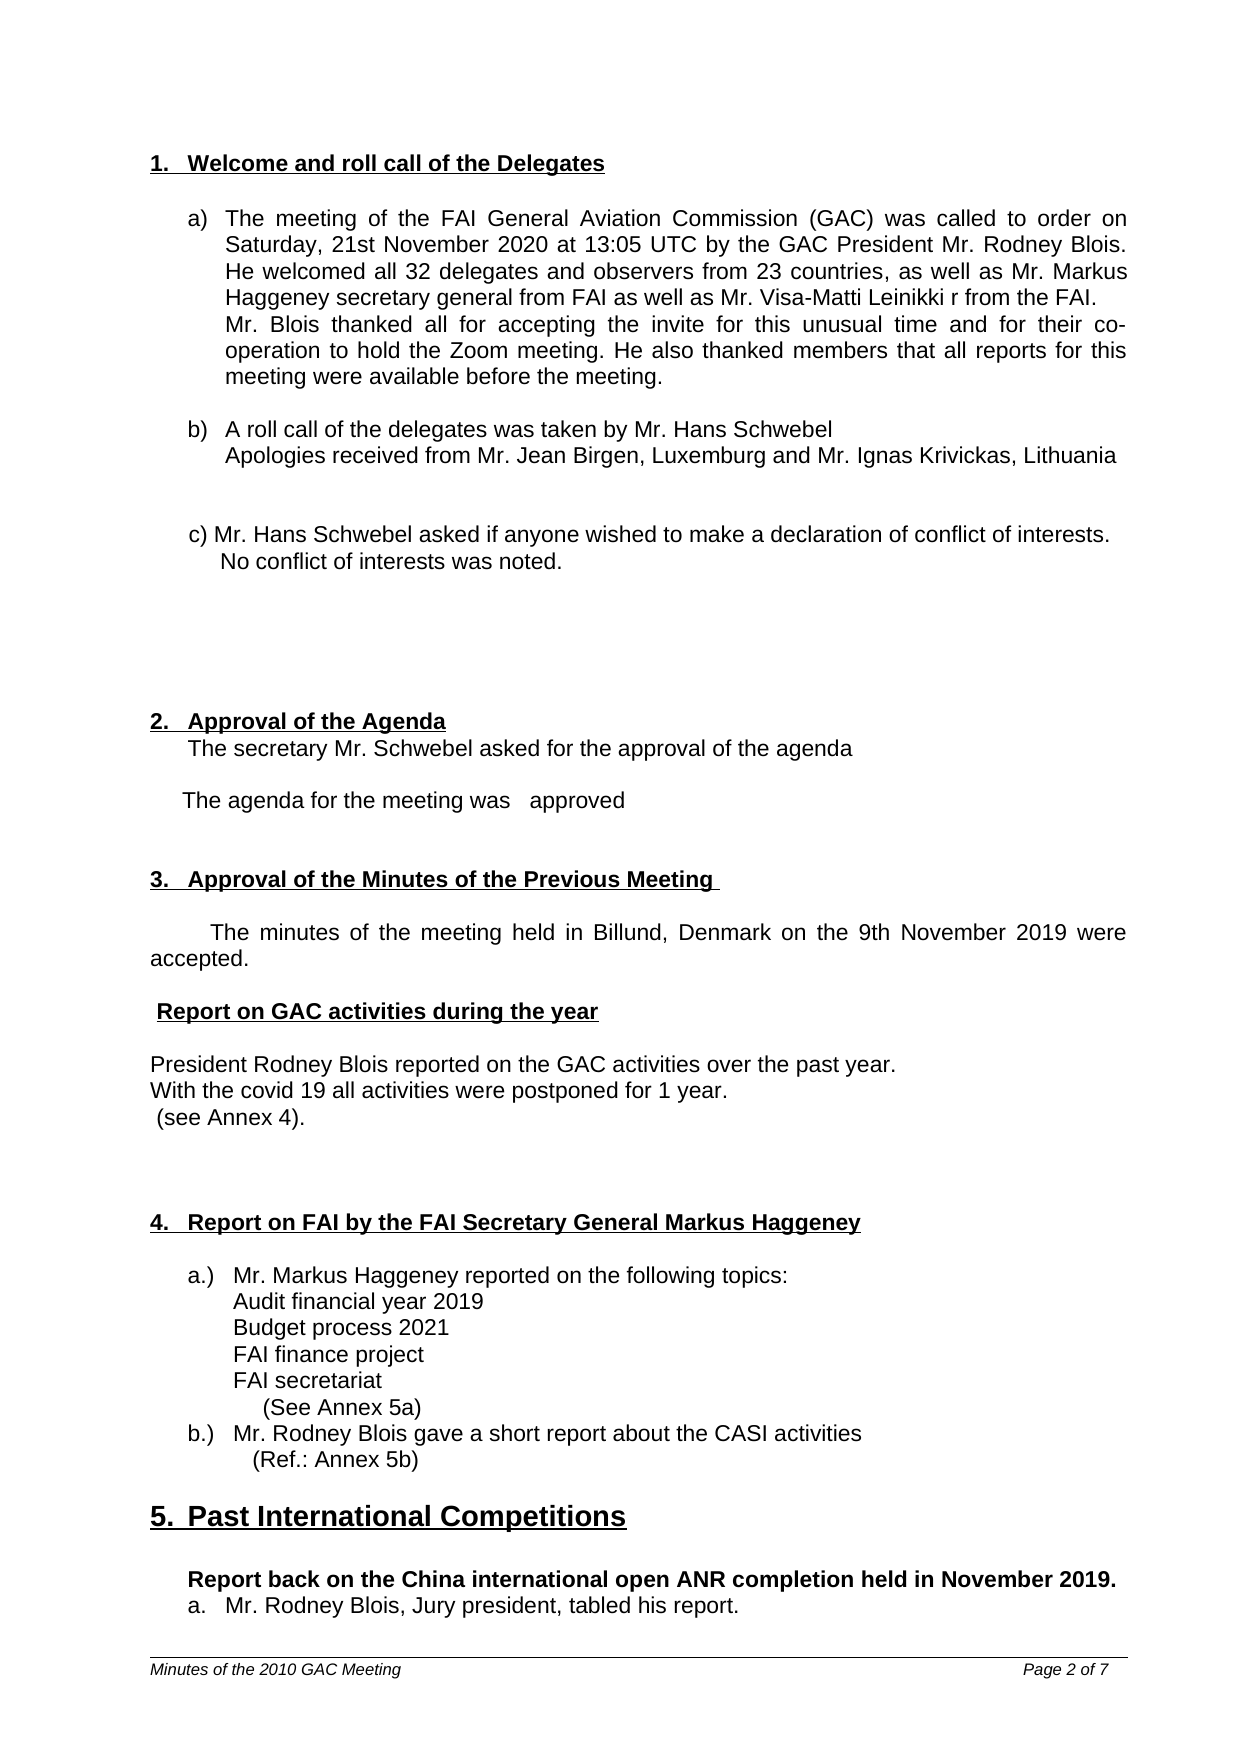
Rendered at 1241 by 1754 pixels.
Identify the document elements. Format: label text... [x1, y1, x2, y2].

list Budget process 2021 [233, 1314, 1128, 1341]
list FAI secretariat [233, 1367, 1128, 1393]
text (see Annex 4). [150, 1103, 1128, 1130]
text Report on GAC activities during the year [150, 998, 1128, 1024]
list Approval of the Agenda [150, 708, 1128, 734]
list The meeting of the FAI General Aviation Commission (GAC) was called to order on Saturday, 21st November 2020 at 13:05 UTC by the GAC President Mr. Rodney Blois. He welcomed all 32 delegates and observers from 23 countries, as well as Mr. Markus Haggeney secretary general from FAI as well as Mr. Visa-Matti Leinikki r from the FAI. [187, 205, 1128, 311]
list FAI finance project [233, 1341, 1128, 1367]
list A roll call of the delegates was taken by Mr. Hans Schwebel [187, 416, 1128, 442]
text The secretary Mr. Schwebel asked for the approval of the agenda [187, 734, 1128, 761]
text The minutes of the meeting held in Billund, Denmark on the 9th November 2019 were accepted. [150, 919, 1128, 972]
text The agenda for the meeting was approved [150, 787, 1128, 814]
text c) Mr. Hans Schwebel asked if anyone wished to make a declaration of conflict of interests. [150, 521, 1128, 548]
list Mr. Rodney Blois gave a short report about the CASI activities [187, 1420, 1128, 1446]
list Past International Competitions [150, 1499, 1128, 1532]
list (Ref.: Annex 5b) [233, 1446, 1128, 1472]
text With the covid 19 all activities were postponed for 1 year. [150, 1077, 1128, 1103]
list Report on FAI by the FAI Secretary General Markus Haggeney [150, 1209, 1128, 1235]
list Mr. Markus Haggeney reported on the following topics: [187, 1262, 1128, 1288]
list (See Annex 5a) [262, 1393, 1128, 1420]
text President Rodney Blois reported on the GAC activities over the past year. [150, 1051, 1128, 1077]
text Report back on the China international open ANR completion held in November 2019. [187, 1566, 1128, 1592]
text No conflict of interests was noted. [150, 548, 1128, 574]
list Mr. Rodney Blois, Jury president, tabled his report. [187, 1592, 1128, 1619]
list Mr. Blois thanked all for accepting the invite for this unusual time and for their co-operation to hold the Zoom meeting. He also thanked members that all reports for this meeting were available before the meeting. [225, 311, 1128, 389]
list Welcome and roll call of the Delegates [150, 150, 1128, 176]
list Approval of the Minutes of the Previous Meeting [150, 866, 1128, 893]
list Apologies received from Mr. Jean Birgen, Luxemburg and Mr. Ignas Krivickas, Lithuania [225, 442, 1128, 469]
list Audit financial year 2019 [233, 1288, 1128, 1314]
